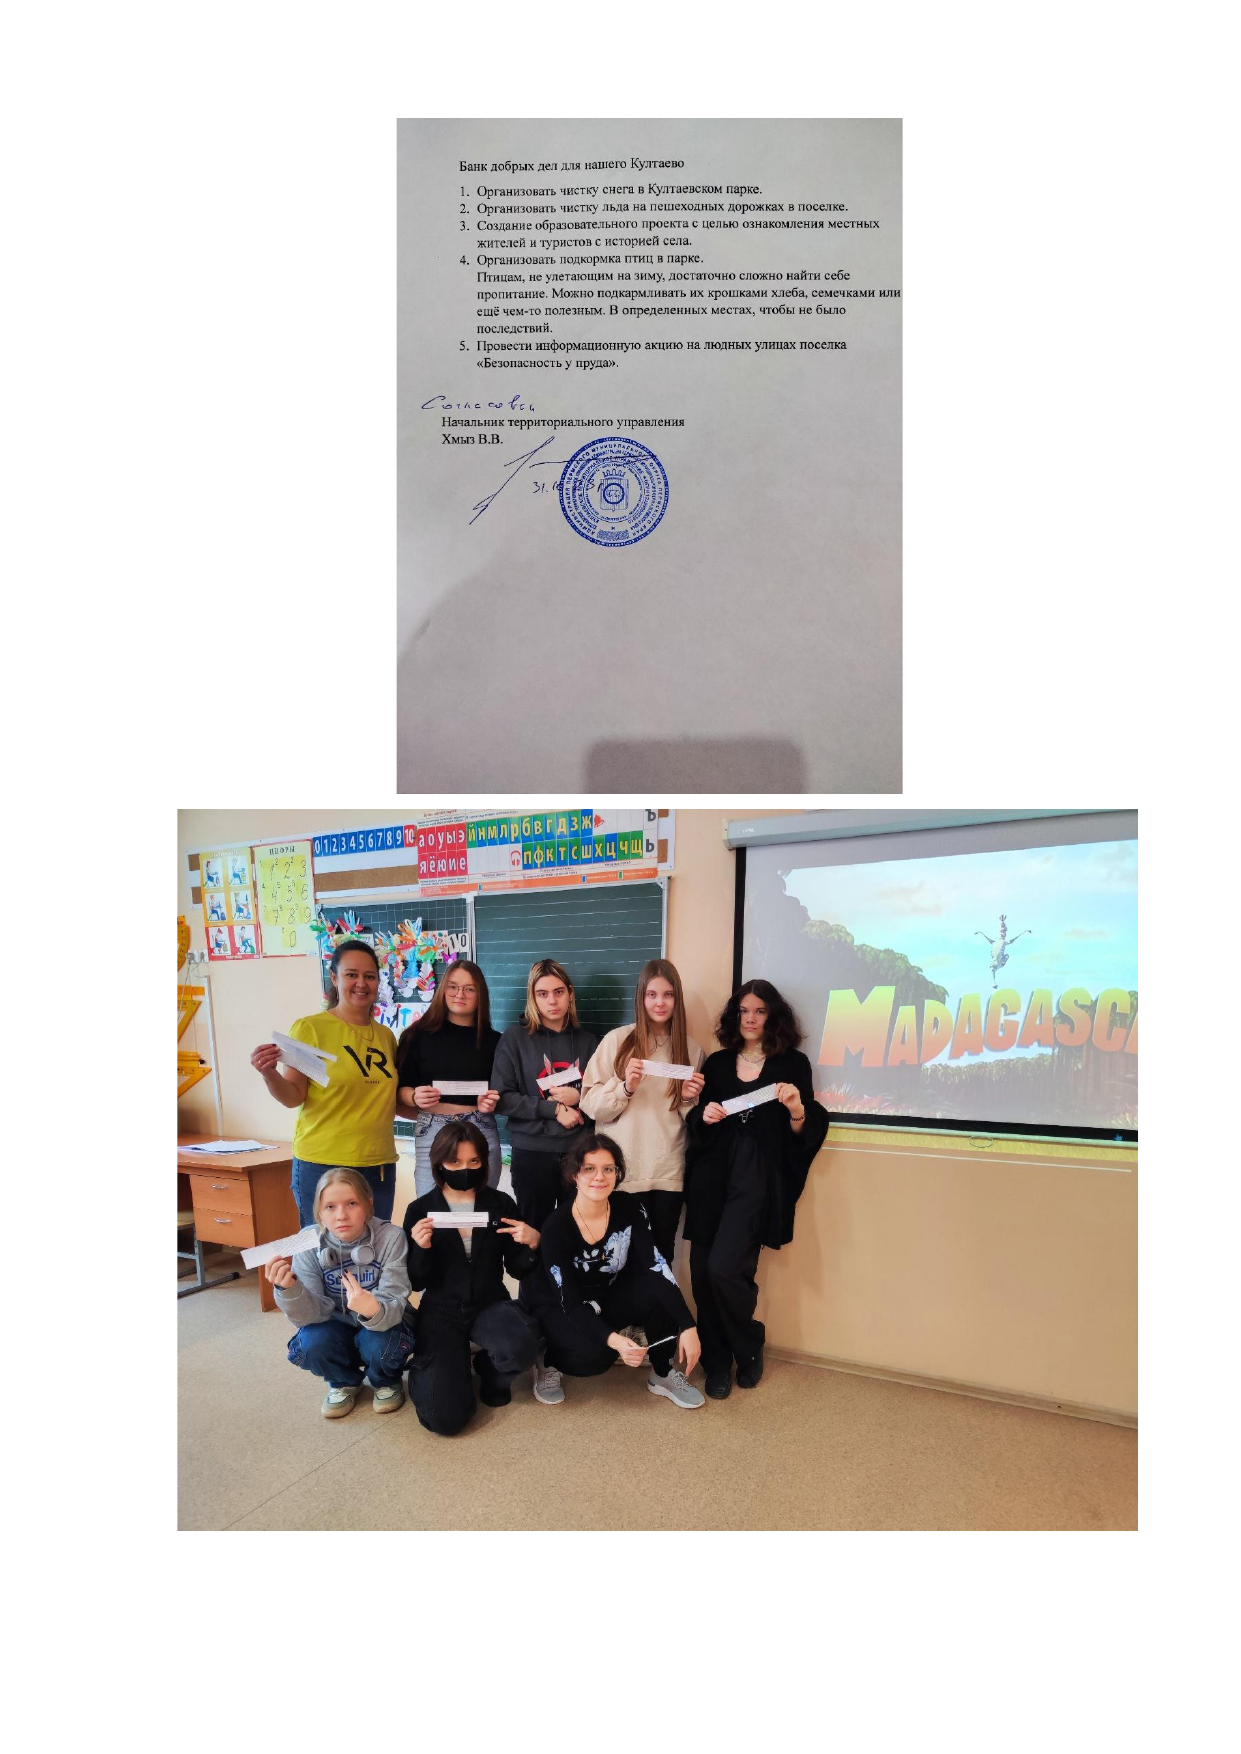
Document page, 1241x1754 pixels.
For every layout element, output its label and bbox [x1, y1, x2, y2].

picture [396, 118, 903, 794]
picture [177, 809, 1138, 1531]
